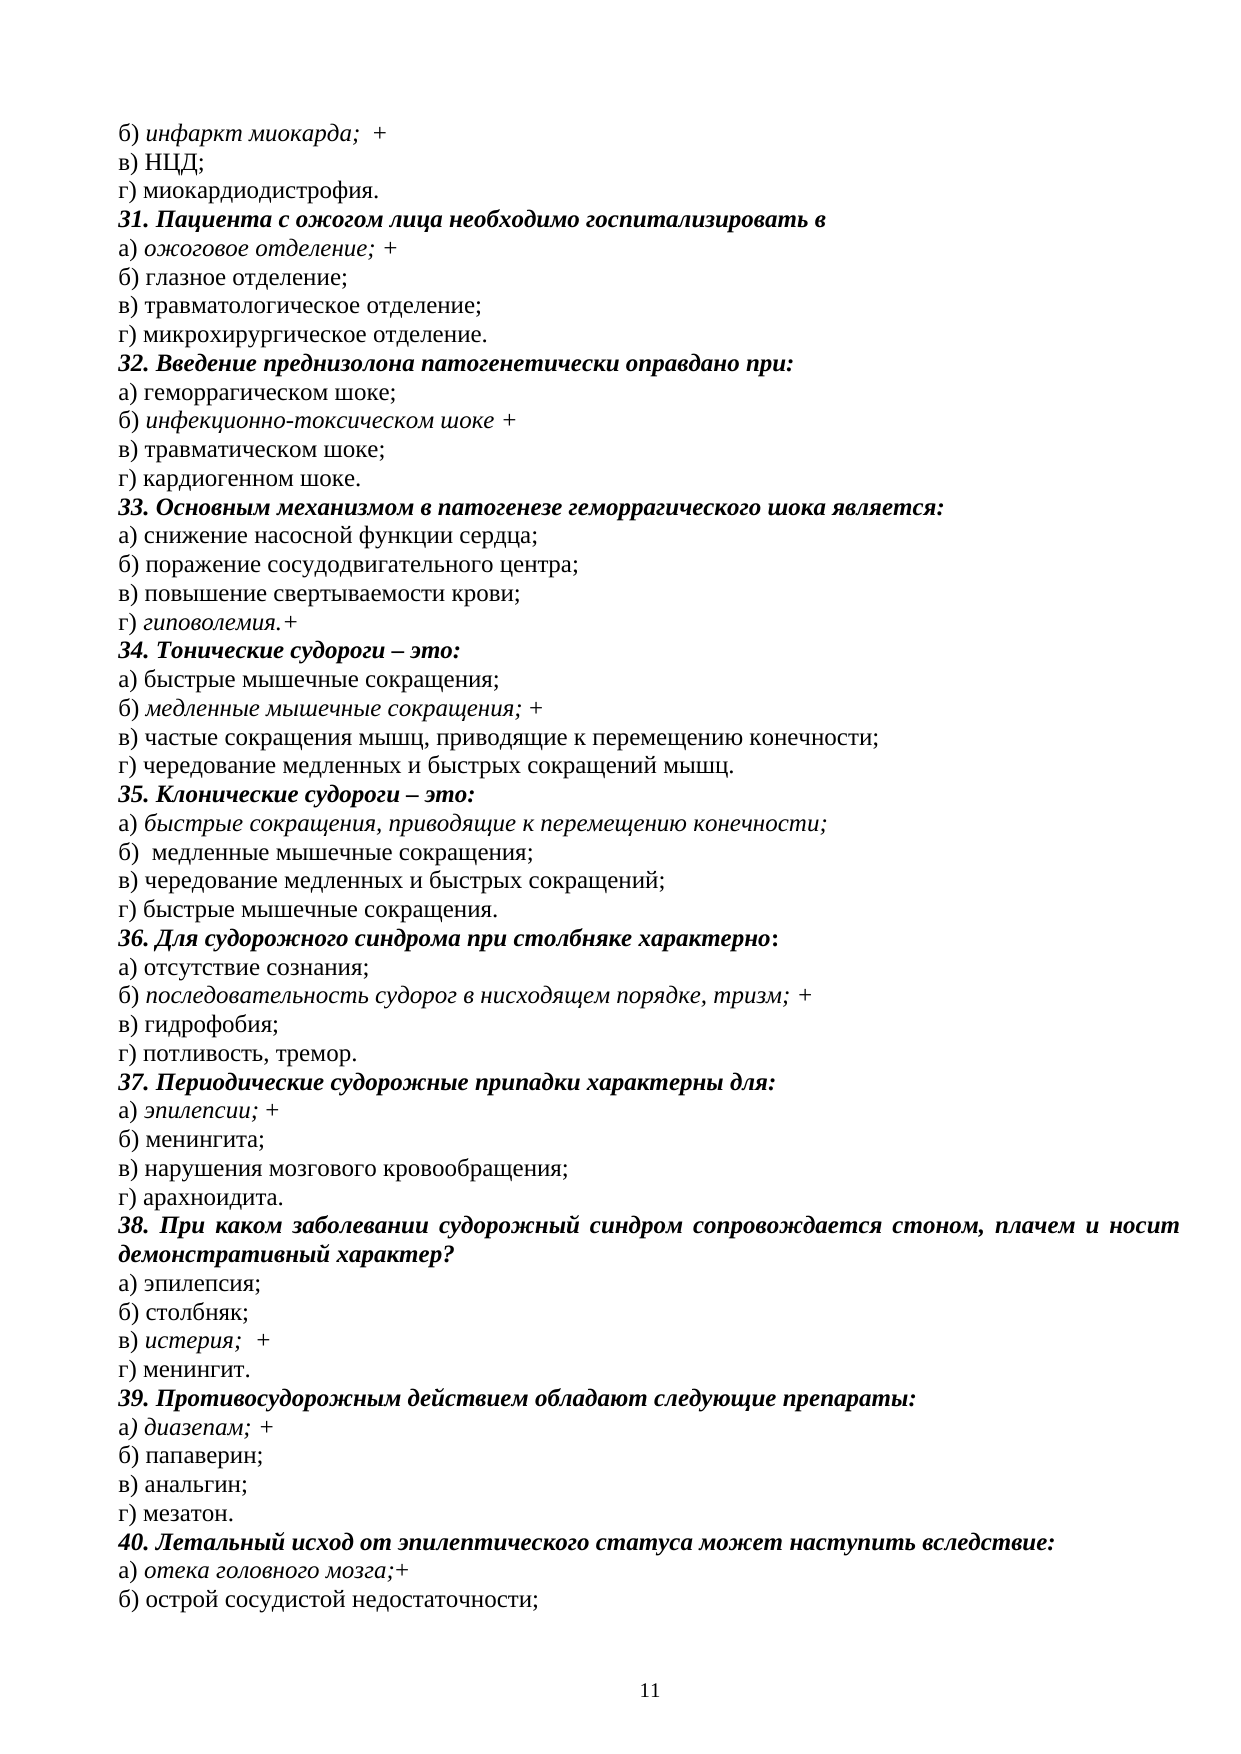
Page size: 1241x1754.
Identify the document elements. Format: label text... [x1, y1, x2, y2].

text б) столбняк; [118, 1297, 1181, 1326]
text 39. Противосудорожным действием обладают следующие препараты: [118, 1383, 1181, 1412]
text б) острой сосудистой недостаточности; [118, 1584, 1181, 1613]
text г) гиповолемия.+ [118, 607, 1181, 636]
text в) истерия; + [118, 1326, 1181, 1354]
text а) эпилепсия; [118, 1268, 1181, 1297]
text а) эпилепсии; + [118, 1096, 1181, 1124]
text б) медленные мышечные сокращения; + [118, 693, 1181, 722]
text в) гидрофобия; [118, 1009, 1181, 1038]
text а) быстрые сокращения, приводящие к перемещению конечности; [118, 808, 1181, 837]
text в) повышение свертываемости крови; [118, 578, 1181, 607]
text б) последовательность судорог в нисходящем порядке, тризм; + [118, 981, 1181, 1009]
text в) анальгин; [118, 1469, 1181, 1498]
text 37. Периодические судорожные припадки характерны для: [118, 1067, 1181, 1096]
text 35. Клонические судороги – это: [118, 779, 1181, 808]
text г) микрохирургическое отделение. [118, 319, 1181, 348]
text в) НЦД; [118, 147, 1181, 176]
text б) медленные мышечные сокращения; [118, 837, 1181, 866]
text в) травматологическое отделение; [118, 291, 1181, 319]
text а) быстрые мышечные сокращения; [118, 664, 1181, 693]
text б) поражение сосудодвигательного центра; [118, 549, 1181, 578]
text г) потливость, тремор. [118, 1038, 1181, 1067]
text в) чередование медленных и быстрых сокращений; [118, 866, 1181, 894]
text г) кардиогенном шоке. [118, 463, 1181, 492]
text а) ожоговое отделение; + [118, 233, 1181, 262]
text б) глазное отделение; [118, 262, 1181, 291]
text 36. Для судорожного синдрома при столбняке характерно: [118, 923, 1181, 952]
text 33. Основным механизмом в патогенезе геморрагического шока является: [118, 492, 1181, 521]
text а) диазепам; + [118, 1412, 1181, 1441]
text г) чередование медленных и быстрых сокращений мышц. [118, 751, 1181, 779]
text г) миокардиодистрофия. [118, 176, 1181, 204]
text б) инфаркт миокарда; + [118, 118, 1181, 147]
text г) быстрые мышечные сокращения. [118, 894, 1181, 923]
text в) частые сокращения мышц, приводящие к перемещению конечности; [118, 722, 1181, 751]
text 38. При каком заболевании судорожный синдром сопровождается стоном, плачем и носит демонстративный характер? [118, 1211, 1181, 1268]
text а) геморрагическом шоке; [118, 377, 1181, 406]
text 40. Летальный исход от эпилептического статуса может наступить вследствие: [118, 1527, 1181, 1556]
text б) инфекционно-токсическом шоке + [118, 406, 1181, 434]
text г) менингит. [118, 1354, 1181, 1383]
text а) снижение насосной функции сердца; [118, 521, 1181, 549]
text а) отсутствие сознания; [118, 952, 1181, 981]
text г) арахноидита. [118, 1182, 1181, 1211]
text в) травматическом шоке; [118, 434, 1181, 463]
text в) нарушения мозгового кровообращения; [118, 1153, 1181, 1182]
text а) отека головного мозга;+ [118, 1556, 1181, 1584]
text б) папаверин; [118, 1441, 1181, 1469]
text б) менингита; [118, 1124, 1181, 1153]
text 32. Введение преднизолона патогенетически оправдано при: [118, 348, 1181, 377]
text 34. Тонические судороги – это: [118, 636, 1181, 664]
text 31. Пациента с ожогом лица необходимо госпитализировать в [118, 204, 1181, 233]
text г) мезатон. [118, 1498, 1181, 1527]
